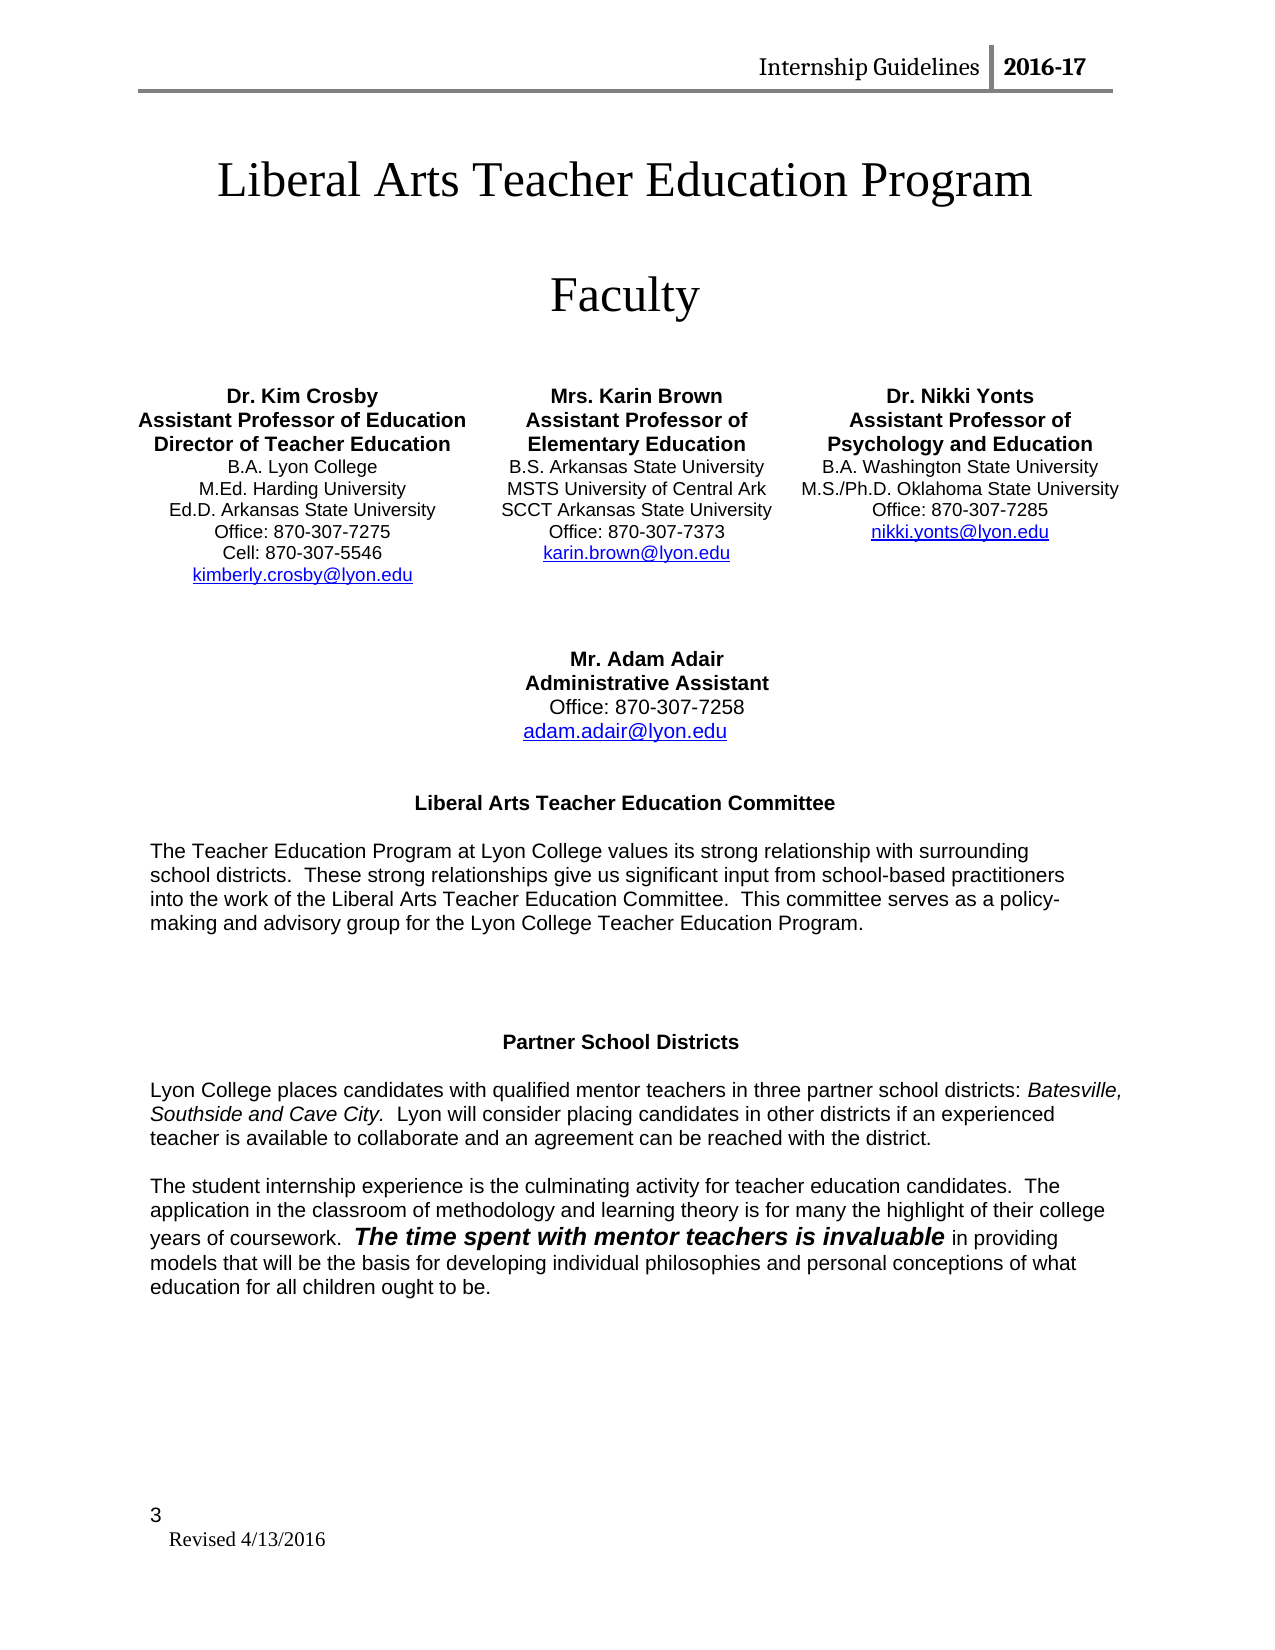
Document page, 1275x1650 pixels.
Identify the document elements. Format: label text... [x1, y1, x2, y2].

subtitle Liberal Arts Teacher Education Program [158, 150, 1092, 207]
table_header Dr. Nikki Yonts Assistant Professor of Psychology and Education B.A. Washington State University M.S./Ph.D. Oklahoma State University Office: 870-307-7285 nikki.yonts@lyon.edu [788, 384, 1132, 585]
text Office: 870-307-7258 [150, 695, 1144, 719]
text adam.adair@lyon.edu [150, 719, 1100, 743]
text places candidates with qualified mentor teachers in three partner school districts: Batesville, Southside and . Lyon will consider placing candidates in other districts if an experienced teacher is available to collaborate and an agreement can be reached with the district. [150, 1078, 1125, 1150]
table_header Dr. Kim Crosby Assistant Professor of Education Director of Teacher Education B.A. Lyon College M.Ed. Harding University Ed.D. Arkansas State University Office: 870-307-7275 Cell: 870-307-5546 kimberly.crosby@lyon.edu [120, 384, 485, 585]
subtitle Faculty [158, 265, 1092, 322]
text Administrative Assistant [150, 671, 1144, 695]
text Mr. Adam Adair [150, 647, 1144, 671]
text The Teacher Education Program at values its strong relationship with surrounding school districts. These strong relationships give us significant input from school-based practitioners into the work of the Liberal Arts Teacher Education Committee. This committee serves as a policy-making and advisory group for the Lyon College Teacher Education Program. [150, 838, 1092, 934]
text Liberal Arts Teacher Education Committee [150, 791, 1100, 814]
text The student internship experience is the culminating activity for teacher education candidates. The application in the classroom of methodology and learning theory is for many the highlight of their college years of coursework. The time spent with mentor teachers is invaluable in providing models that will be the basis for developing individual philosophies and personal conceptions of what education for all children ought to be. [150, 1174, 1125, 1298]
table_header Mrs. Karin Brown Assistant Professor of Elementary Education B.S. Arkansas State University MSTS University of Central Ark SCCT Arkansas State University Office: 870-307-7373 karin.brown@lyon.edu [485, 384, 788, 585]
text Partner School Districts [150, 1030, 1092, 1054]
